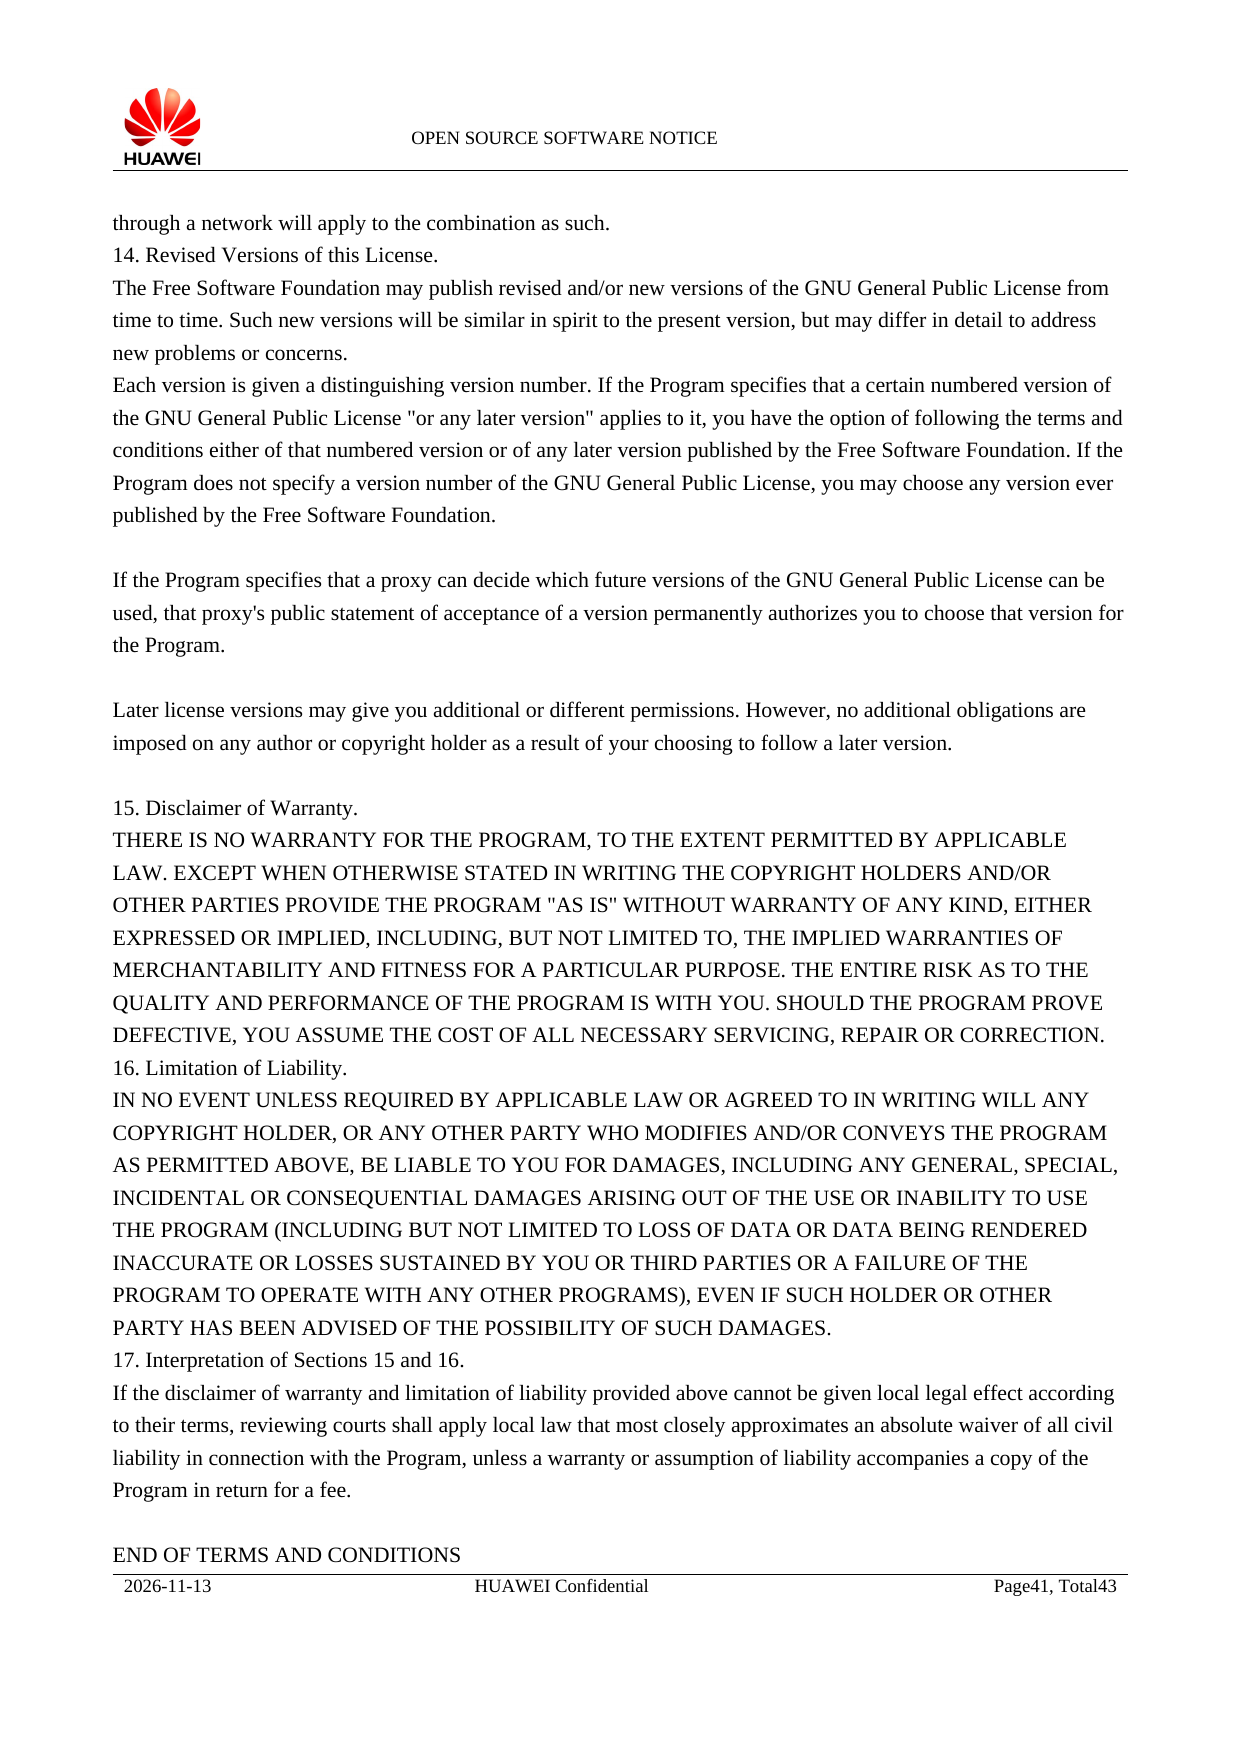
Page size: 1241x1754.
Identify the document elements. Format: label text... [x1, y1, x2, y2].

picture [124, 88, 201, 165]
